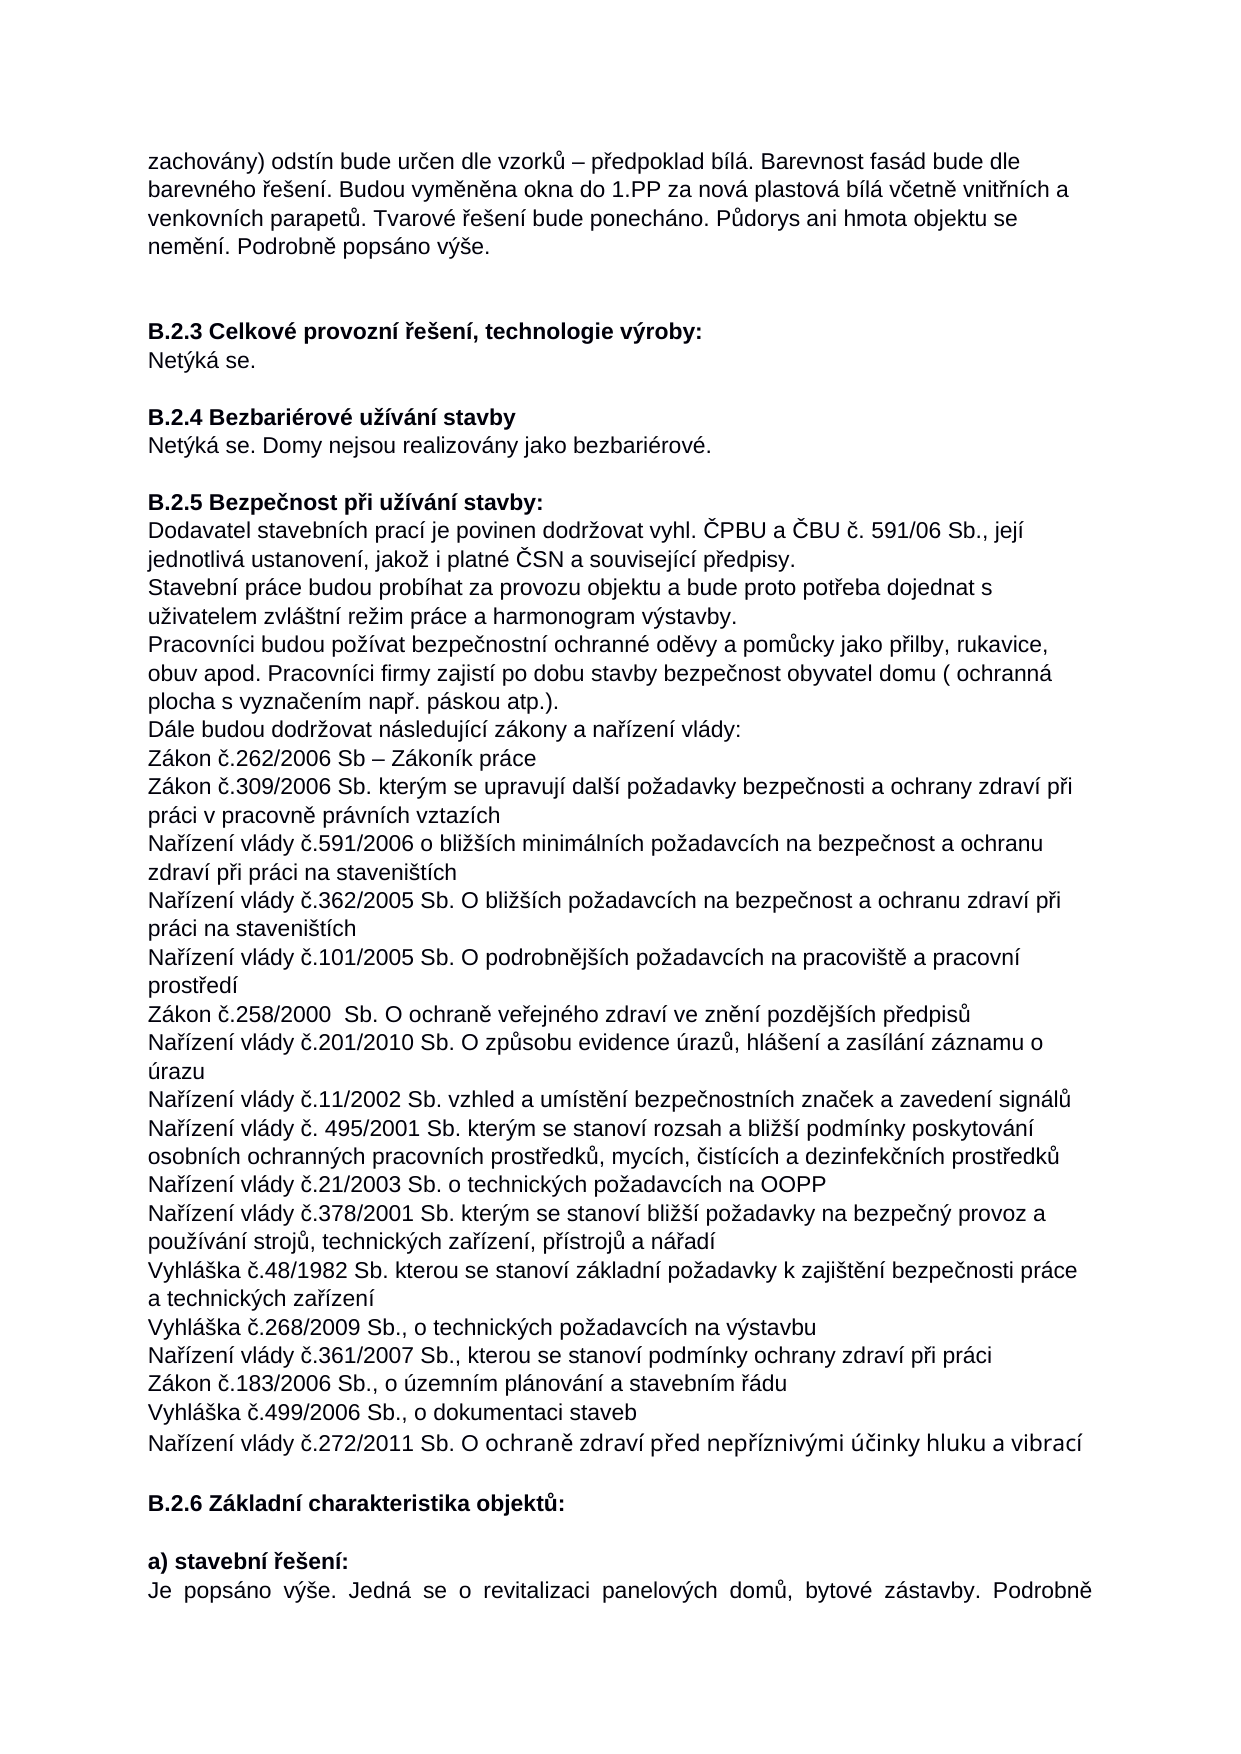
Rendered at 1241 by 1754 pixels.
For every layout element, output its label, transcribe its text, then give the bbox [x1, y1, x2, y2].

text Nařízení vlády č.591/2006 o bližších minimálních požadavcích na bezpečnost a ochranu zdraví při práci na staveništích [148, 830, 1093, 885]
text Nařízení vlády č.101/2005 Sb. O podrobnějších požadavcích na pracoviště a pracovní prostředí [148, 944, 1093, 999]
text Vyhláška č.268/2009 Sb., o technických požadavcích na výstavbu [148, 1313, 1093, 1340]
text Nařízení vlády č.21/2003 Sb. o technických požadavcích na OOPP [148, 1171, 1093, 1198]
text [148, 148, 1093, 259]
text Nařízení vlády č.361/2007 Sb., kterou se stanoví podmínky ochrany zdraví při práci [148, 1342, 1093, 1368]
text Nařízení vlády č.362/2005 Sb. O bližších požadavcích na bezpečnost a ochranu zdraví při práci na staveništích [148, 887, 1093, 942]
text Nařízení vlády č.201/2010 Sb. O způsobu evidence úrazů, hlášení a zasílání záznamu o úrazu [148, 1029, 1093, 1084]
text Pracovníci budou požívat bezpečnostní ochranné oděvy a pomůcky jako přilby, rukavice, obuv apod. Pracovníci firmy zajistí po dobu stavby bezpečnost obyvatel domu ( ochranná plocha s vyznačením např. páskou atp.). [148, 631, 1093, 714]
text Vyhláška č.499/2006 Sb., o dokumentaci staveb [148, 1399, 1093, 1425]
text Vyhláška č.48/1982 Sb. kterou se stanoví základní požadavky k zajištění bezpečnosti práce a technických zařízení [148, 1257, 1093, 1311]
text B.2.6 Základní charakteristika objektů: [148, 1489, 1093, 1516]
text Zákon č.258/2000 Sb. O ochraně veřejného zdraví ve znění pozdějších předpisů [148, 1001, 1093, 1027]
text Netýká se. Domy nejsou realizovány jako bezbariérové. [148, 432, 1093, 458]
text Zákon č.183/2006 Sb., o územním plánování a stavebním řádu [148, 1370, 1093, 1397]
text Zákon č.309/2006 Sb. kterým se upravují další požadavky bezpečnosti a ochrany zdraví při práci v pracovně právních vztazích [148, 773, 1093, 828]
text Nařízení vlády č.11/2002 Sb. vzhled a umístění bezpečnostních značek a zavedení signálů [148, 1086, 1093, 1112]
text Netýká se. [148, 347, 1093, 373]
text Dále budou dodržovat následující zákony a nařízení vlády: [148, 716, 1093, 743]
text a) stavební řešení: [148, 1548, 1093, 1574]
text B.2.5 Bezpečnost při užívání stavby: [148, 489, 1093, 515]
text Stavební práce budou probíhat za provozu objektu a bude proto potřeba dojednat s uživatelem zvláštní režim práce a harmonogram výstavby. [148, 574, 1093, 629]
text B.2.4 Bezbariérové užívání stavby [148, 403, 1093, 430]
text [148, 1577, 1093, 1603]
text Nařízení vlády č.272/2011 Sb. O ochraně zdraví před nepříznivými účinky hluku a vibrací [148, 1427, 1093, 1458]
text B.2.3 Celkové provozní řešení, technologie výroby: [148, 318, 1093, 344]
text Nařízení vlády č.378/2001 Sb. kterým se stanoví bližší požadavky na bezpečný provoz a používání strojů, technických zařízení, přístrojů a nářadí [148, 1200, 1093, 1254]
text Dodavatel stavebních prací je povinen dodržovat vyhl. ČPBU a ČBU č. 591/06 Sb., její jednotlivá ustanovení, jakož i platné ČSN a související předpisy. [148, 517, 1093, 572]
text Zákon č.262/2006 Sb – Zákoník práce [148, 745, 1093, 771]
text Nařízení vlády č. 495/2001 Sb. kterým se stanoví rozsah a bližší podmínky poskytování osobních ochranných pracovních prostředků, mycích, čistících a dezinfekčních prostředků [148, 1114, 1093, 1169]
